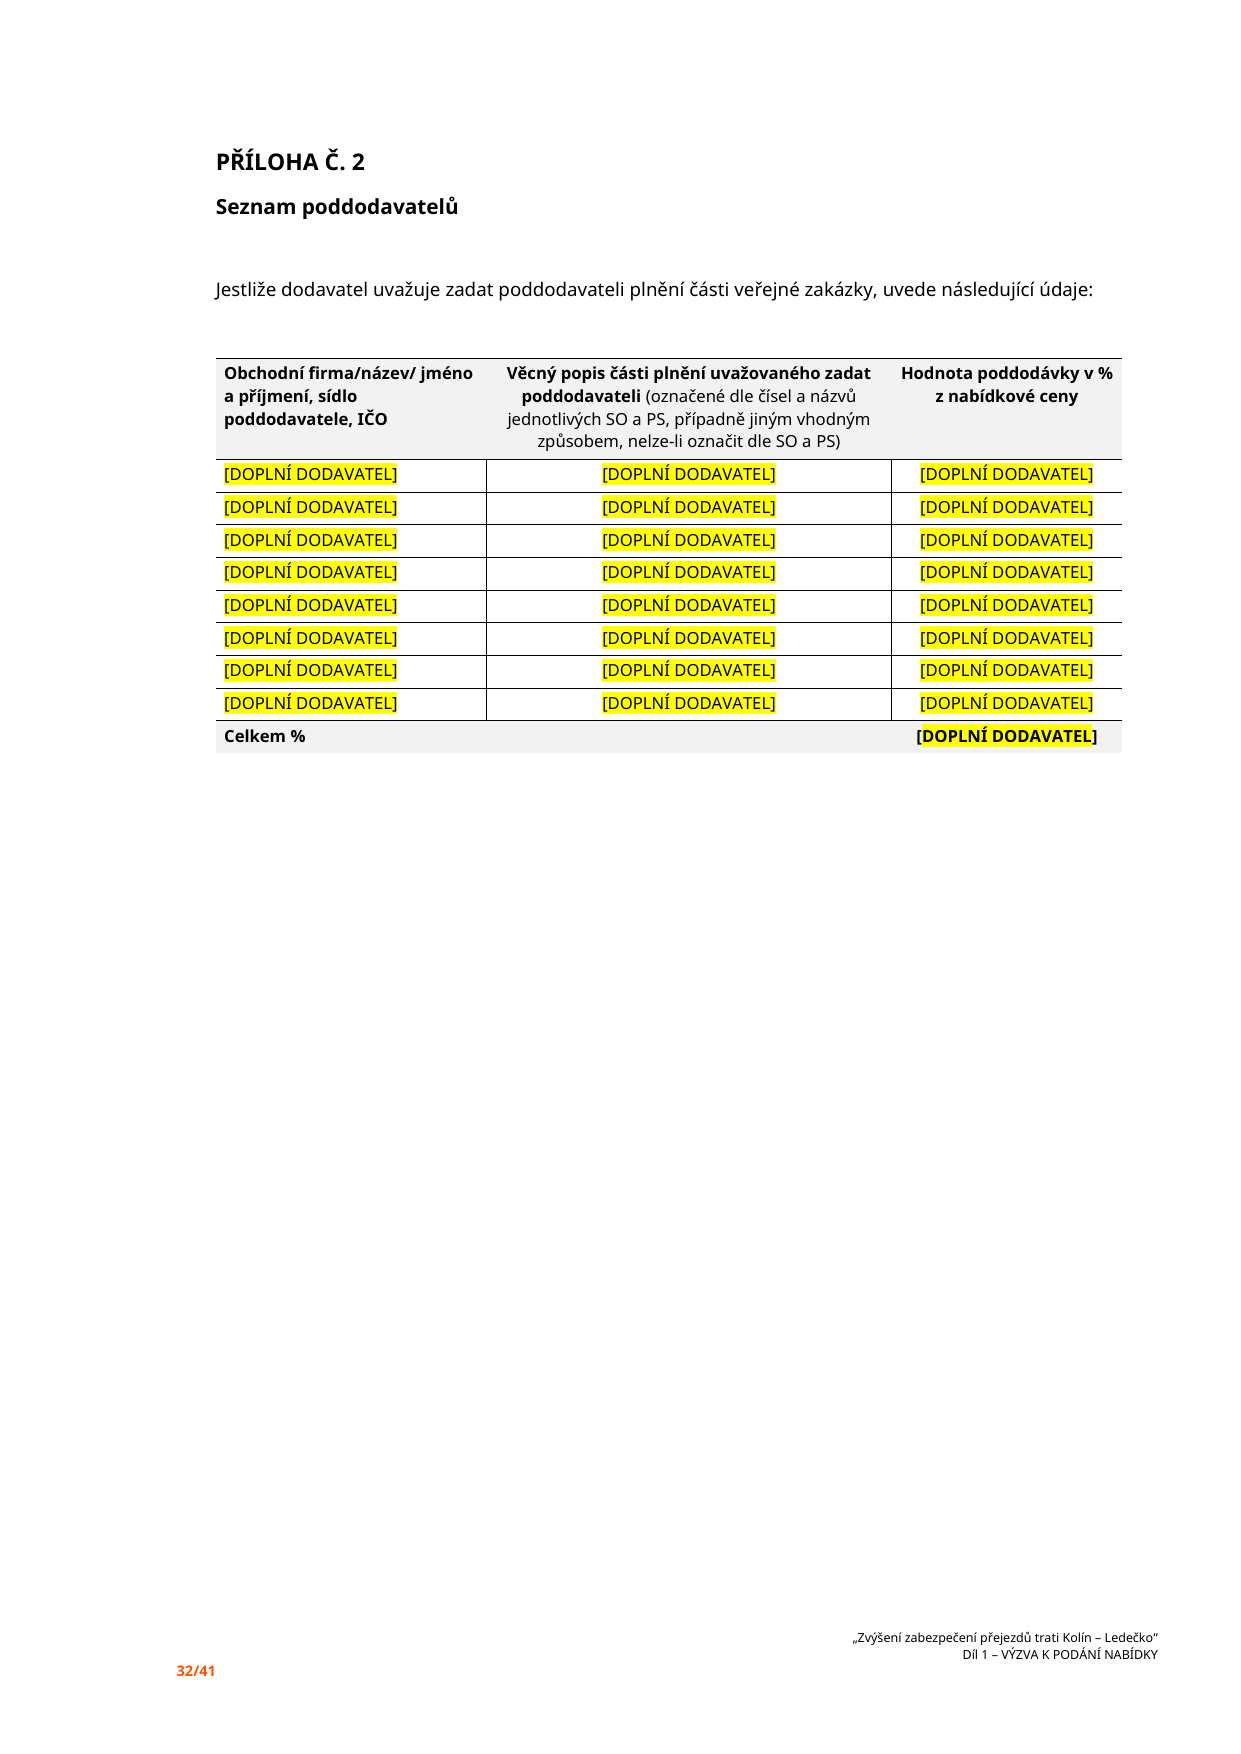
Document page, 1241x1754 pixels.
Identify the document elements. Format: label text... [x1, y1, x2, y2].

table_header Hodnota poddodávky v % z nabídkové ceny [891, 359, 1122, 459]
table_cell [DOPLNÍ DODAVATEL] [892, 558, 1122, 589]
text Seznam poddodavatelů [216, 192, 1122, 221]
table_cell Celkem % [216, 721, 486, 753]
table_cell [DOPLNÍ DODAVATEL] [892, 689, 1122, 720]
table_header Věcný popis části plnění uvažovaného zadat poddodavateli (označené dle čísel a názvů jednotlivých SO a PS, případně jiným vhodným způsobem, nelze-li označit dle SO a PS) [486, 359, 891, 459]
table_cell [DOPLNÍ DODAVATEL] [892, 525, 1122, 557]
table_cell [DOPLNÍ DODAVATEL] [216, 689, 486, 720]
table_cell [DOPLNÍ DODAVATEL] [487, 656, 891, 688]
table_cell [DOPLNÍ DODAVATEL] [487, 525, 891, 557]
table_cell [DOPLNÍ DODAVATEL] [216, 525, 486, 557]
table_cell [DOPLNÍ DODAVATEL] [487, 460, 891, 491]
table_cell [DOPLNÍ DODAVATEL] [487, 689, 891, 720]
text Příloha č. 2 [216, 146, 1122, 177]
table_cell [DOPLNÍ DODAVATEL] [216, 493, 486, 524]
table_cell [DOPLNÍ DODAVATEL] [216, 460, 486, 491]
table_cell [DOPLNÍ DODAVATEL] [487, 591, 891, 622]
table_cell [DOPLNÍ DODAVATEL] [487, 493, 891, 524]
table_cell [DOPLNÍ DODAVATEL] [216, 591, 486, 622]
table_cell [DOPLNÍ DODAVATEL] [892, 460, 1122, 491]
table_cell [DOPLNÍ DODAVATEL] [216, 558, 486, 589]
table_cell [DOPLNÍ DODAVATEL] [216, 656, 486, 688]
table_cell [DOPLNÍ DODAVATEL] [892, 623, 1122, 655]
table_cell [DOPLNÍ DODAVATEL] [487, 623, 891, 655]
table_cell [DOPLNÍ DODAVATEL] [891, 721, 1122, 753]
table_cell [DOPLNÍ DODAVATEL] [487, 558, 891, 589]
table_cell [486, 721, 891, 753]
table_cell [DOPLNÍ DODAVATEL] [892, 656, 1122, 688]
text Jestliže dodavatel uvažuje zadat poddodavateli plnění části veřejné zakázky, uvede následující údaje: [216, 277, 1122, 302]
table_cell [DOPLNÍ DODAVATEL] [892, 591, 1122, 622]
table_cell [DOPLNÍ DODAVATEL] [216, 623, 486, 655]
table_cell [DOPLNÍ DODAVATEL] [892, 493, 1122, 524]
table_header Obchodní firma/název/ jméno a příjmení, sídlo poddodavatele, IČO [216, 359, 486, 459]
